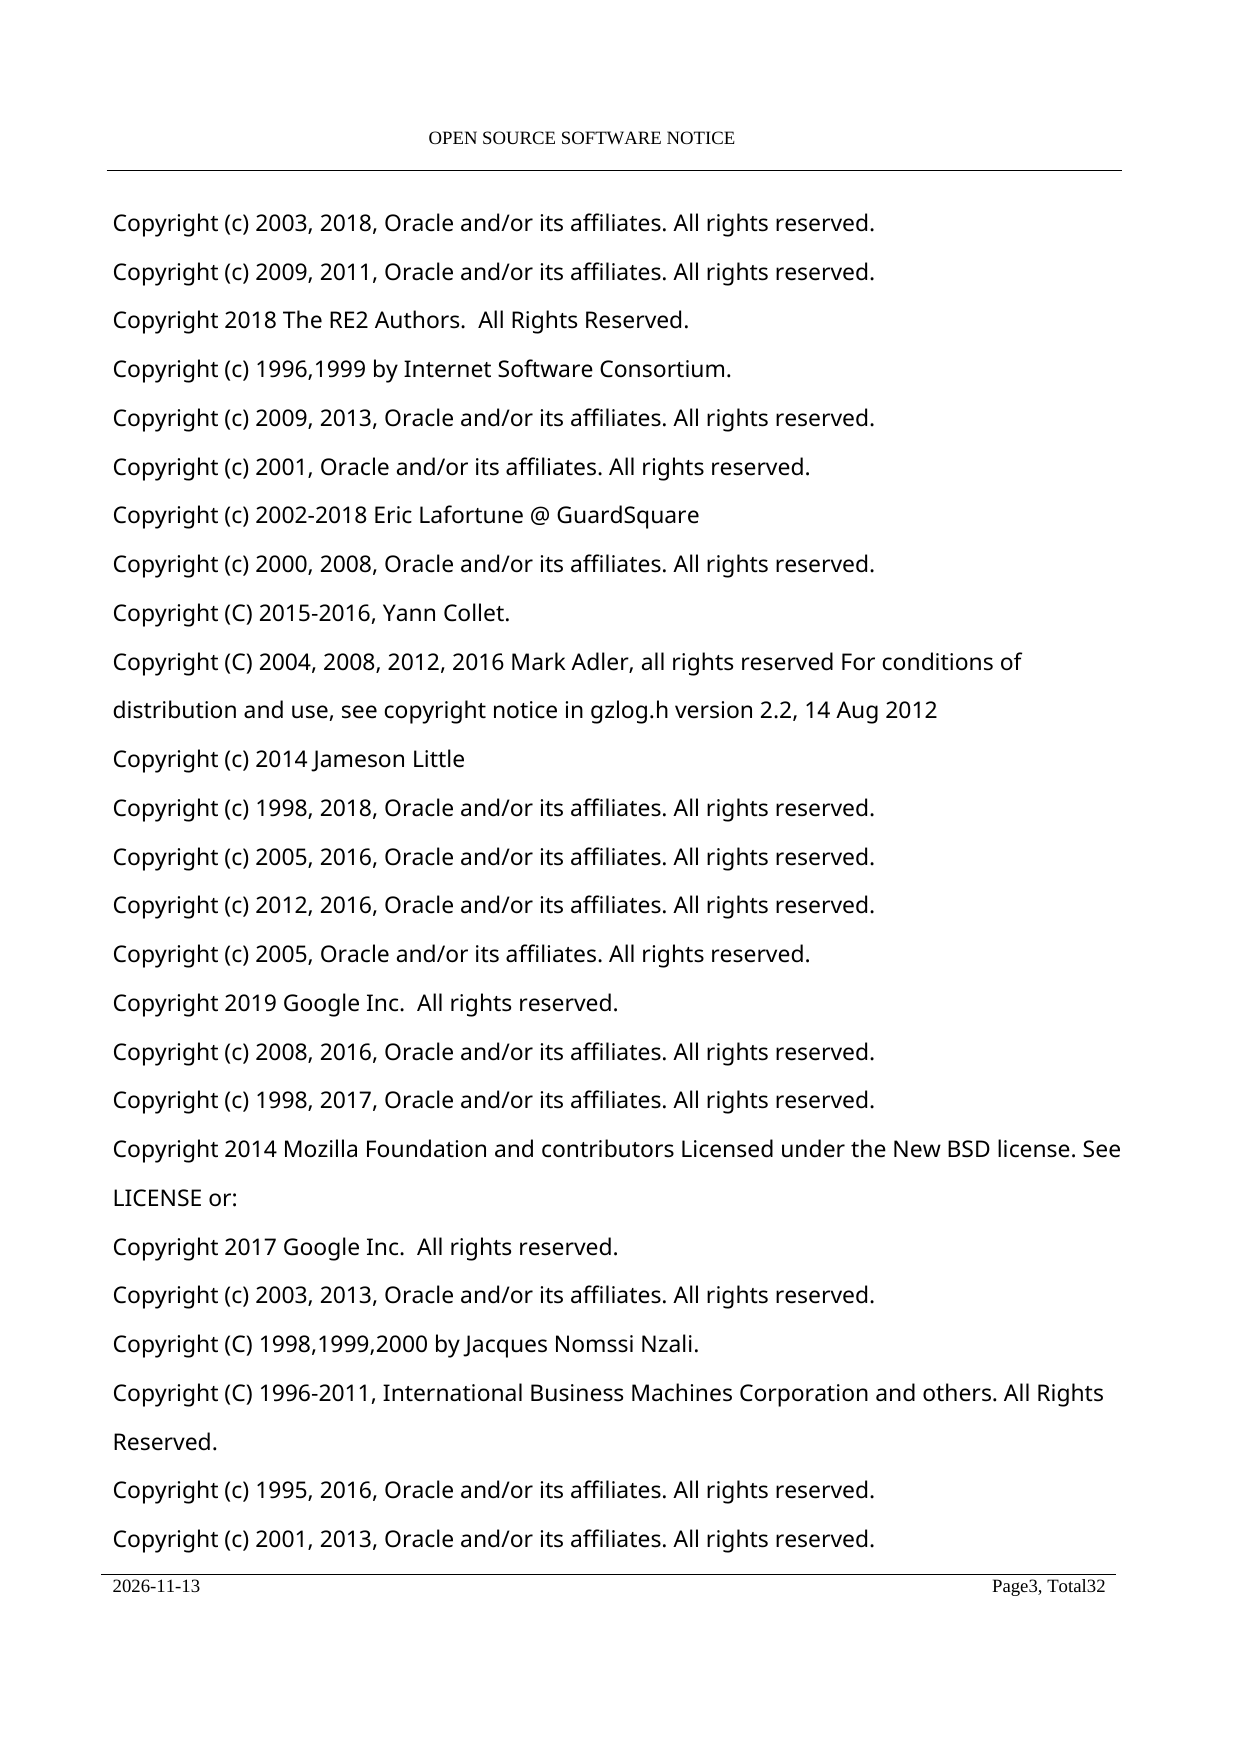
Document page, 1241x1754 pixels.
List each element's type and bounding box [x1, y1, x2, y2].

text [112, 206, 1128, 1555]
